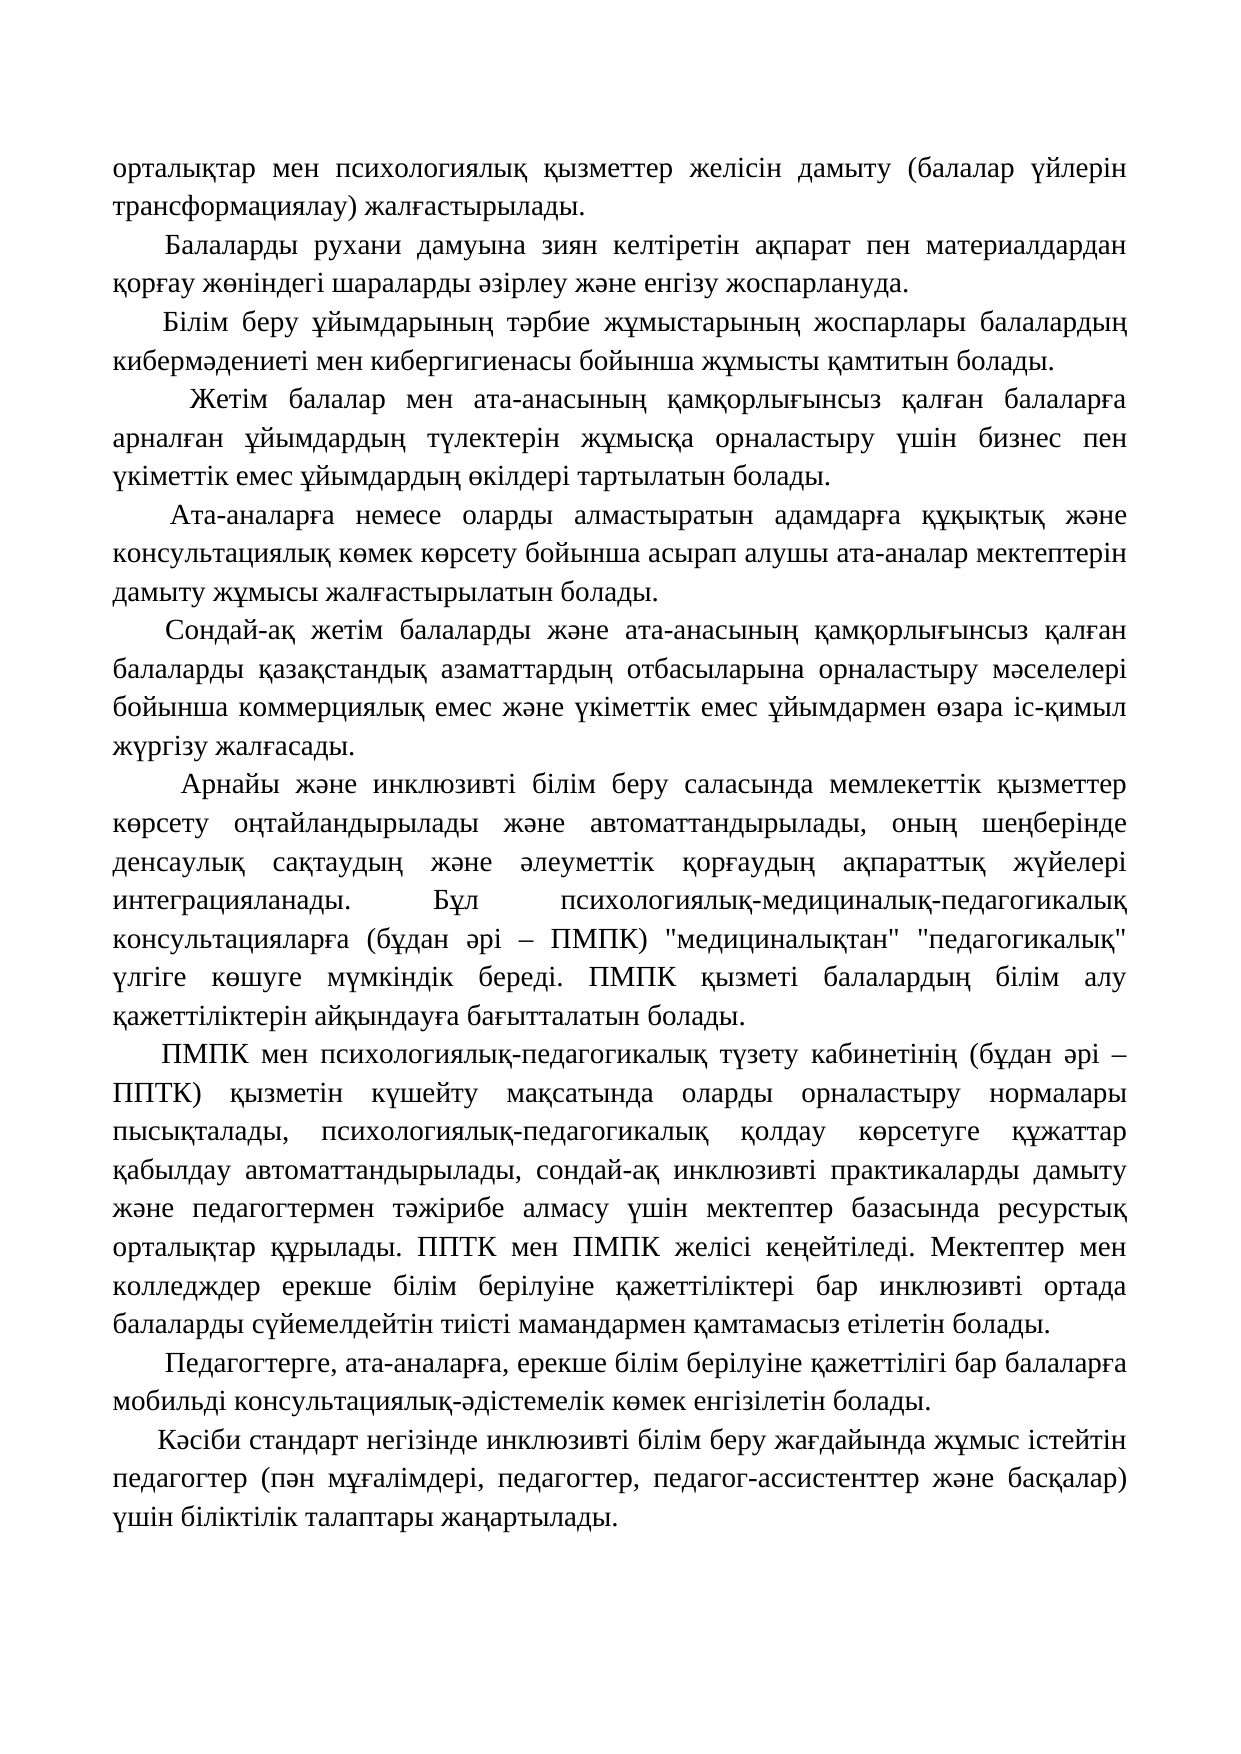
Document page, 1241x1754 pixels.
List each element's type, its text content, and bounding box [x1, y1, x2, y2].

text Арнайы және инклюзивті білім беру саласында мемлекеттік қызметтер көрсету оңтайландырылады және автоматтандырылады, оның шеңберінде денсаулық сақтаудың және әлеуметтік қорғаудың ақпараттық жүйелері интеграцияланады. Бұл психологиялық-медициналық-педагогикалық консультацияларға (бұдан әрі – ПМПК) "медициналықтан" "педагогикалық" үлгіге көшуге мүмкіндік береді. ПМПК қызметі балалардың білім алу қажеттіліктерін айқындауға бағытталатын болады. [112, 767, 1128, 1031]
text Сондай-ақ жетім балаларды және ата-анасының қамқорлығынсыз қалған балаларды қазақстандық азаматтардың отбасыларына орналастыру мәселелері бойынша коммерциялық емес және үкіметтік емес ұйымдармен өзара іс-қимыл жүргізу жалғасады. [112, 612, 1128, 762]
text Педагогтерге, ата-аналарға, ерекше білім берілуіне қажеттілігі бар балаларға мобильді консультациялық-әдістемелік көмек енгізілетін болады. [112, 1345, 1128, 1417]
text Білім беру ұйымдарының тәрбие жұмыстарының жоспарлары балалардың кибермәдениеті мен кибергигиенасы бойынша жұмысты қамтитын болады. [112, 304, 1128, 376]
text Ата-аналарға немесе оларды алмастыратын адамдарға құқықтық және консультациялық көмек көрсету бойынша асырап алушы ата-аналар мектептерін дамыту жұмысы жалғастырылатын болады. [112, 497, 1128, 607]
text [112, 150, 1128, 222]
text Кәсіби стандарт негізінде инклюзивті білім беру жағдайында жұмыс істейтін педагогтер (пән мұғалімдері, педагогтер, педагог-ассистенттер және басқалар) үшін біліктілік талаптары жаңартылады. [112, 1422, 1128, 1532]
text ПМПК мен психологиялық-педагогикалық түзету кабинетінің (бұдан әрі – ППТК) қызметін күшейту мақсатында оларды орналастыру нормалары пысықталады, психологиялық-педагогикалық қолдау көрсетуге құжаттар қабылдау автоматтандырылады, сондай-ақ инклюзивті практикаларды дамыту және педагогтермен тәжірибе алмасу үшін мектептер базасында ресурстық орталықтар құрылады. ППТК мен ПМПК желісі кеңейтіледі. Мектептер мен колледждер ерекше білім берілуіне қажеттіліктері бар инклюзивті ортада балаларды сүйемелдейтін тиісті мамандармен қамтамасыз етілетін болады. [112, 1036, 1128, 1340]
text Балаларды рухани дамуына зиян келтіретін ақпарат пен материалдардан қорғау жөніндегі шараларды әзірлеу және енгізу жоспарлануда. [112, 227, 1128, 299]
text Жетім балалар мен ата-анасының қамқорлығынсыз қалған балаларға арналған ұйымдардың түлектерін жұмысқа орналастыру үшін бизнес пен үкіметтік емес ұйымдардың өкілдері тартылатын болады. [112, 381, 1128, 492]
